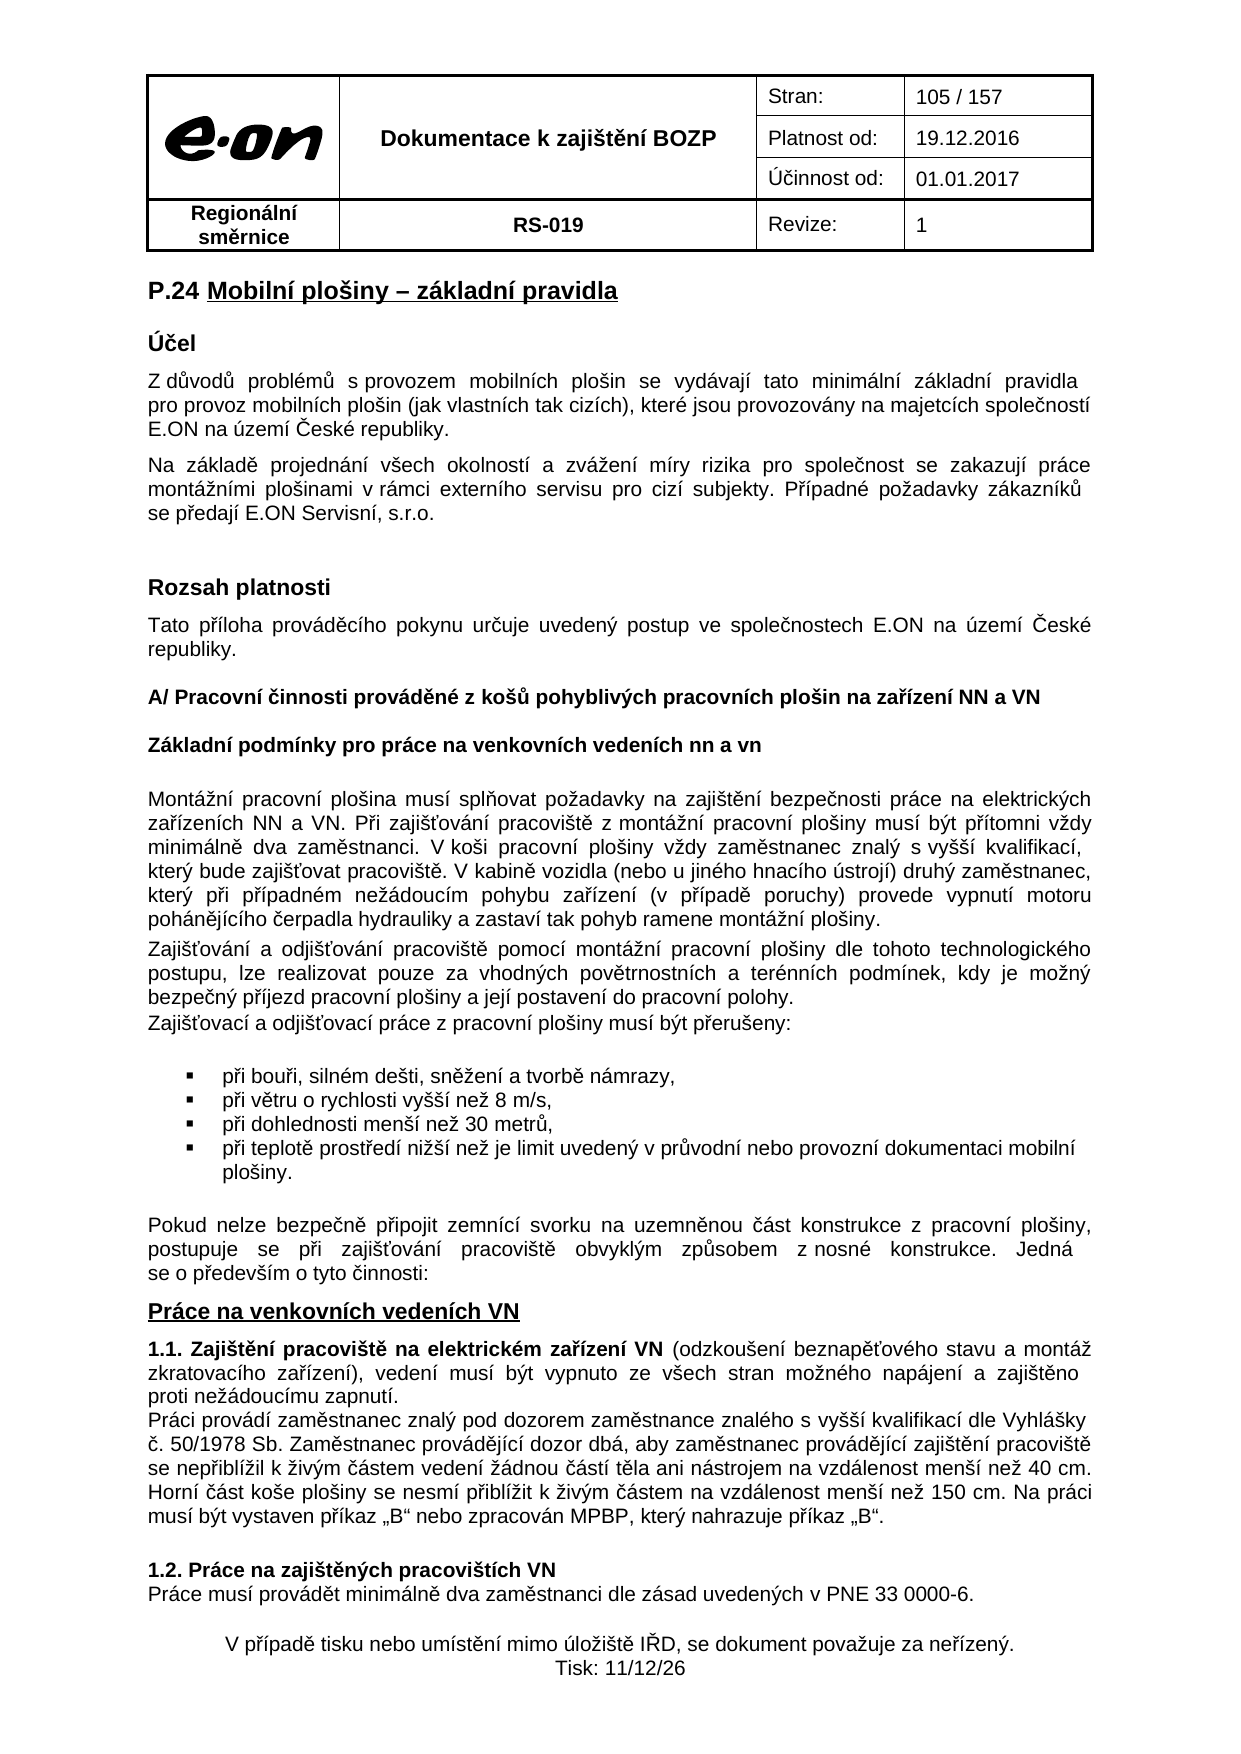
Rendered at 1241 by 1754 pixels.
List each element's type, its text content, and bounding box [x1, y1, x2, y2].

text Tato příloha prováděcího pokynu určuje uvedený postup ve společnostech E.ON na území České republiky. [148, 613, 1092, 661]
text 1.2. Práce na zajištěných pracovištích VN [148, 1558, 1092, 1582]
text Z důvodů problémů s provozem mobilních plošin se vydávají tato minimální základní pravidla pro provoz mobilních plošin (jak vlastních tak cizích), které jsou provozovány na majetcích společností E.ON na území České republiky. [148, 369, 1092, 441]
list při dohlednosti menší než 30 metrů, [185, 1112, 1092, 1136]
text Na základě projednání všech okolností a zvážení míry rizika pro společnost se zakazují práce montážními plošinami v rámci externího servisu pro cizí subjekty. Případné požadavky zákazníků se předají E.ON Servisní, s.r.o. [148, 453, 1092, 525]
text 1.1. Zajištění pracoviště na elektrickém zařízení VN (odzkoušení beznapěťového stavu a montáž zkratovacího zařízení), vedení musí být vypnuto ze všech stran možného napájení a zajištěno proti nežádoucímu zapnutí. [148, 1336, 1092, 1408]
list při větru o rychlosti vyšší než 8 m/s, [185, 1088, 1092, 1112]
list při bouři, silném dešti, sněžení a tvorbě námrazy, [185, 1064, 1092, 1088]
text Základní podmínky pro práce na venkovních vedeních nn a vn [148, 733, 1092, 757]
text Mobilní plošiny – základní pravidla [148, 276, 1092, 305]
text Zajišťovací a odjišťovací práce z pracovní plošiny musí být přerušeny: [148, 1011, 1092, 1035]
text A/ Pracovní činnosti prováděné z košů pohyblivých pracovních plošin na zařízení NN a VN [148, 685, 1092, 709]
text Práce musí provádět minimálně dva zaměstnanci dle zásad uvedených v PNE 33 0000-6. [148, 1582, 1092, 1606]
list při teplotě prostředí nižší než je limit uvedený v průvodní nebo provozní dokumentaci mobilní plošiny. [185, 1136, 1092, 1184]
text Práci provádí zaměstnanec znalý pod dozorem zaměstnance znalého s vyšší kvalifikací dle Vyhlášky č. 50/1978 Sb. Zaměstnanec provádějící dozor dbá, aby zaměstnanec provádějící zajištění pracoviště se nepřiblížil k živým částem vedení žádnou částí těla ani nástrojem na vzdálenost menší než 40 cm. Horní část koše plošiny se nesmí přiblížit k živým částem na vzdálenost menší než 150 cm. Na práci musí být vystaven příkaz „B“ nebo zpracován MPBP, který nahrazuje příkaz „B“. [148, 1408, 1092, 1528]
text Pokud nelze bezpečně připojit zemnící svorku na uzemněnou část konstrukce z pracovní plošiny, postupuje se při zajišťování pracoviště obvyklým způsobem z nosné konstrukce. Jedná se o především o tyto činnosti: [148, 1213, 1092, 1285]
title Účel [148, 330, 1092, 356]
text Montážní pracovní plošina musí splňovat požadavky na zajištění bezpečnosti práce na elektrických zařízeních NN a VN. Při zajišťování pracoviště z montážní pracovní plošiny musí být přítomni vždy minimálně dva zaměstnanci. V koši pracovní plošiny vždy zaměstnanec znalý s vyšší kvalifikací, který bude zajišťovat pracoviště. V kabině vozidla (nebo u jiného hnacího ústrojí) druhý zaměstnanec, který při případném nežádoucím pohybu zařízení (v případě poruchy) provede vypnutí motoru pohánějícího čerpadla hydrauliky a zastaví tak pohyb ramene montážní plošiny. [148, 787, 1092, 931]
text Zajišťování a odjišťování pracoviště pomocí montážní pracovní plošiny dle tohoto technologického postupu, lze realizovat pouze za vhodných povětrnostních a terénních podmínek, kdy je možný bezpečný příjezd pracovní plošiny a její postavení do pracovní polohy. [148, 937, 1092, 1009]
title Práce na venkovních vedeních VN [148, 1298, 1092, 1324]
title Rozsah platnosti [148, 574, 1092, 600]
